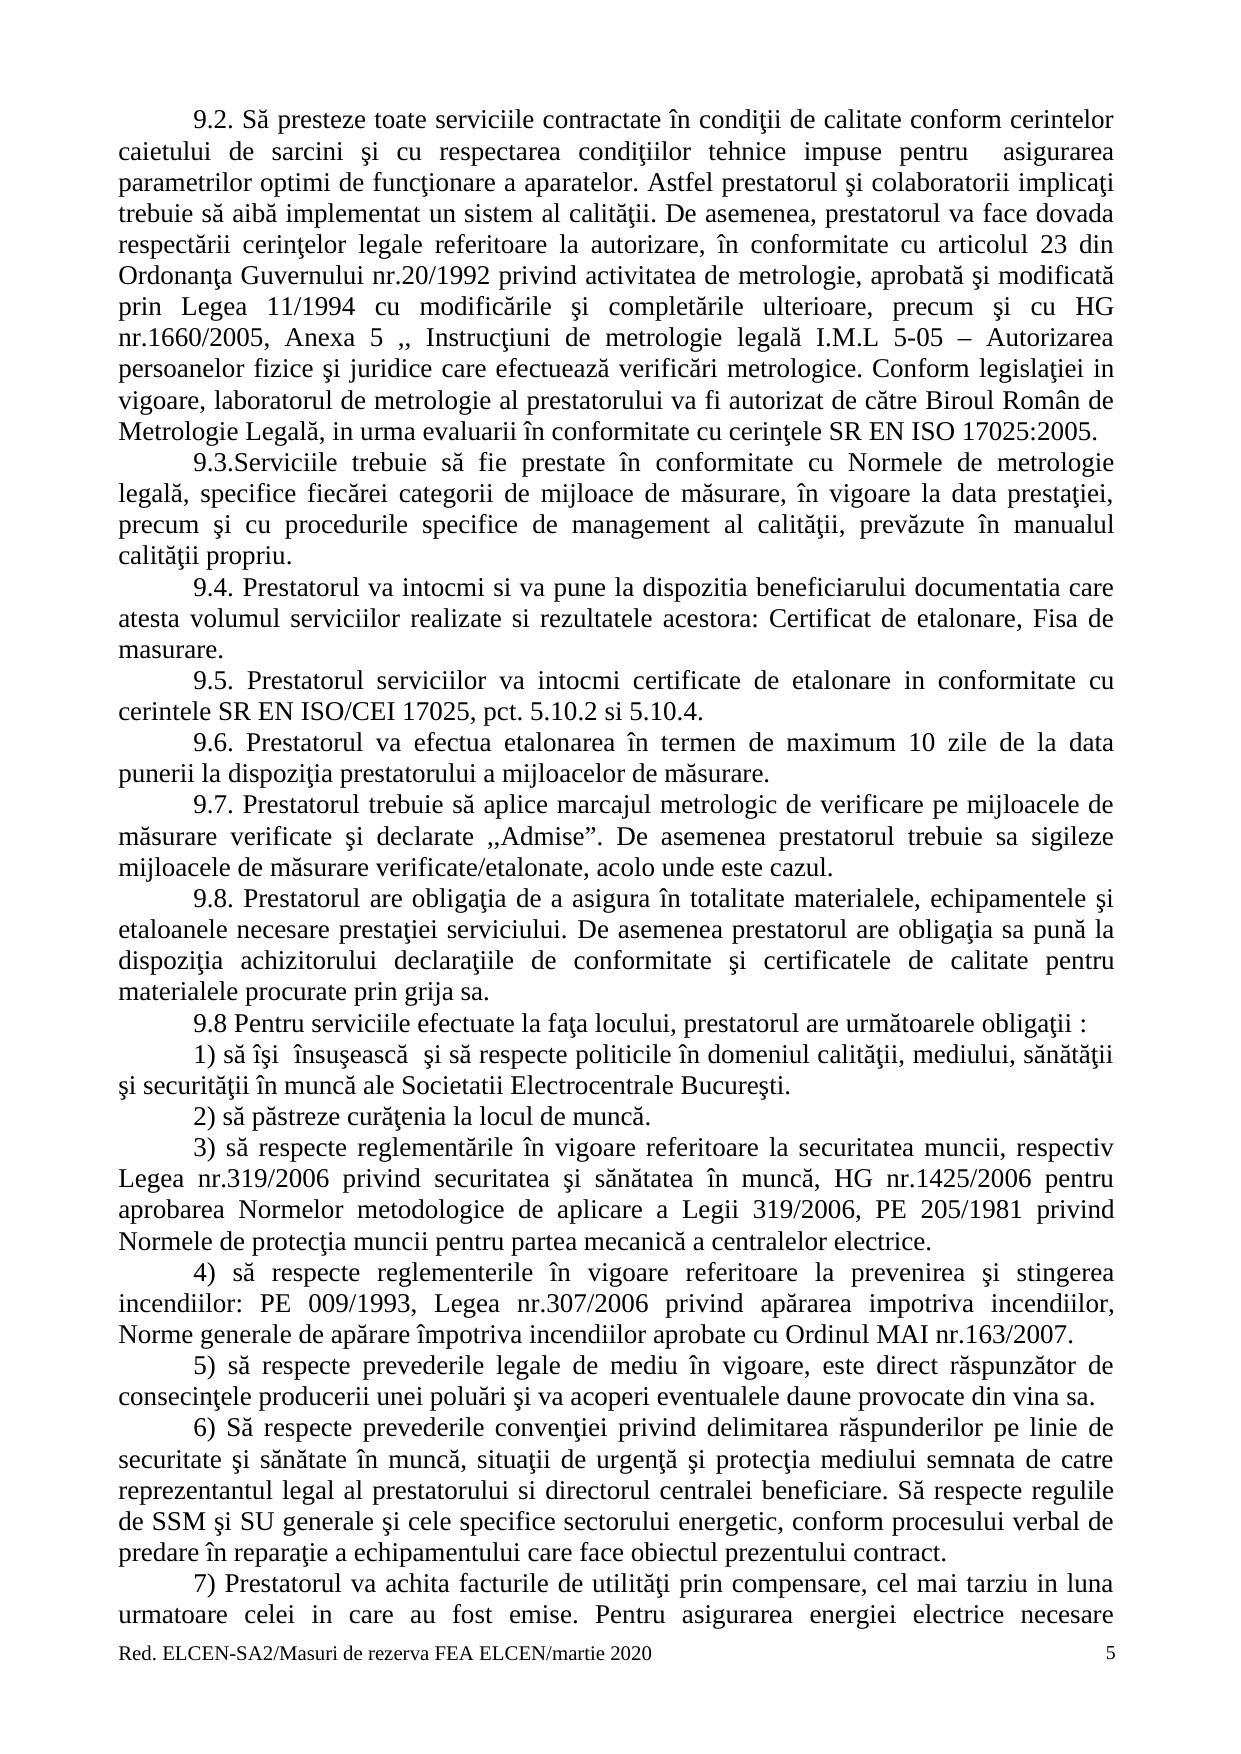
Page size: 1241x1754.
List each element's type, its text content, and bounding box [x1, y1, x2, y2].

text 9.8. Prestatorul are obligaţia de a asigura în totalitate materialele, echipamentele şi etaloanele necesare prestaţiei serviciului. De asemenea prestatorul are obligaţia sa pună la dispoziţia achizitorului declaraţiile de conformitate şi certificatele de calitate pentru materialele procurate prin grija sa. [118, 882, 1116, 1007]
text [118, 1567, 1116, 1629]
text 9.8 Pentru serviciile efectuate la faţa locului, prestatorul are următoarele obligaţii : [118, 1007, 1116, 1038]
text 9.6. Prestatorul va efectua etalonarea în termen de maximum 10 zile de la data punerii la dispoziţia prestatorului a mijloacelor de măsurare. [118, 726, 1116, 789]
text 9.2. Să presteze toate serviciile contractate în condiţii de calitate conform cerintelor caietului de sarcini şi cu respectarea condiţiilor tehnice impuse pentru asigurarea parametrilor optimi de funcţionare a aparatelor. Astfel prestatorul şi colaboratorii implicaţi trebuie să aibă implementat un sistem al calităţii. De asemenea, prestatorul va face dovada respectării cerinţelor legale referitoare la autorizare, în conformitate cu articolul 23 din Ordonanţa Guvernului nr.20/1992 privind activitatea de metrologie, aprobată şi modificată prin Legea 11/1994 cu modificările şi completările ulterioare, precum şi cu HG nr.1660/2005, Anexa 5 ,, Instrucţiuni de metrologie legală I.M.L 5-05 – Autorizarea persoanelor fizice şi juridice care efectuează verificări metrologice. Conform legislaţiei in vigoare, laboratorul de metrologie al prestatorului va fi autorizat de către Biroul Român de Metrologie Legală, in urma evaluarii în conformitate cu cerinţele SR EN ISO 17025:2005. [118, 103, 1116, 446]
text 9.3.Serviciile trebuie să fie prestate în conformitate cu Normele de metrologie legală, specifice fiecărei categorii de mijloace de măsurare, în vigoare la data prestaţiei, precum şi cu procedurile specifice de management al calităţii, prevăzute în manualul calităţii propriu. [118, 446, 1116, 571]
text 5) să respecte prevederile legale de mediu în vigoare, este direct răspunzător de consecinţele producerii unei poluări şi va acoperi eventualele daune provocate din vina sa. [118, 1349, 1116, 1412]
text 9.5. Prestatorul serviciilor va intocmi certificate de etalonare in conformitate cu cerintele SR EN ISO/CEI 17025, pct. 5.10.2 si 5.10.4. [118, 664, 1116, 726]
text 4) să respecte reglementerile în vigoare referitoare la prevenirea şi stingerea incendiilor: PE 009/1993, Legea nr.307/2006 privind apărarea impotriva incendiilor, Norme generale de apărare împotriva incendiilor aprobate cu Ordinul MAI nr.163/2007. [118, 1256, 1116, 1349]
text 3) să respecte reglementările în vigoare referitoare la securitatea muncii, respectiv Legea nr.319/2006 privind securitatea şi sănătatea în muncă, HG nr.1425/2006 pentru aprobarea Normelor metodologice de aplicare a Legii 319/2006, PE 205/1981 privind Normele de protecţia muncii pentru partea mecanică a centralelor electrice. [118, 1131, 1116, 1256]
text 9.7. Prestatorul trebuie să aplice marcajul metrologic de verificare pe mijloacele de măsurare verificate şi declarate ,,Admise”. De asemenea prestatorul trebuie sa sigileze mijloacele de măsurare verificate/etalonate, acolo unde este cazul. [118, 789, 1116, 882]
text 9.4. Prestatorul va intocmi si va pune la dispozitia beneficiarului documentatia care atesta volumul serviciilor realizate si rezultatele acestora: Certificat de etalonare, Fisa de masurare. [118, 571, 1116, 664]
text 6) Să respecte prevederile convenţiei privind delimitarea răspunderilor pe linie de securitate şi sănătate în muncă, situaţii de urgenţă şi protecţia mediului semnata de catre reprezentantul legal al prestatorului si directorul centralei beneficiare. Să respecte regulile de SSM şi SU generale şi cele specifice sectorului energetic, conform procesului verbal de predare în reparaţie a echipamentului care face obiectul prezentului contract. [118, 1412, 1116, 1567]
text 2) să păstreze curăţenia la locul de muncă. [118, 1100, 1116, 1131]
text 1) să îşi însuşească şi să respecte politicile în domeniul calităţii, mediului, sănătăţii şi securităţii în muncă ale Societatii Electrocentrale Bucureşti. [118, 1038, 1116, 1100]
